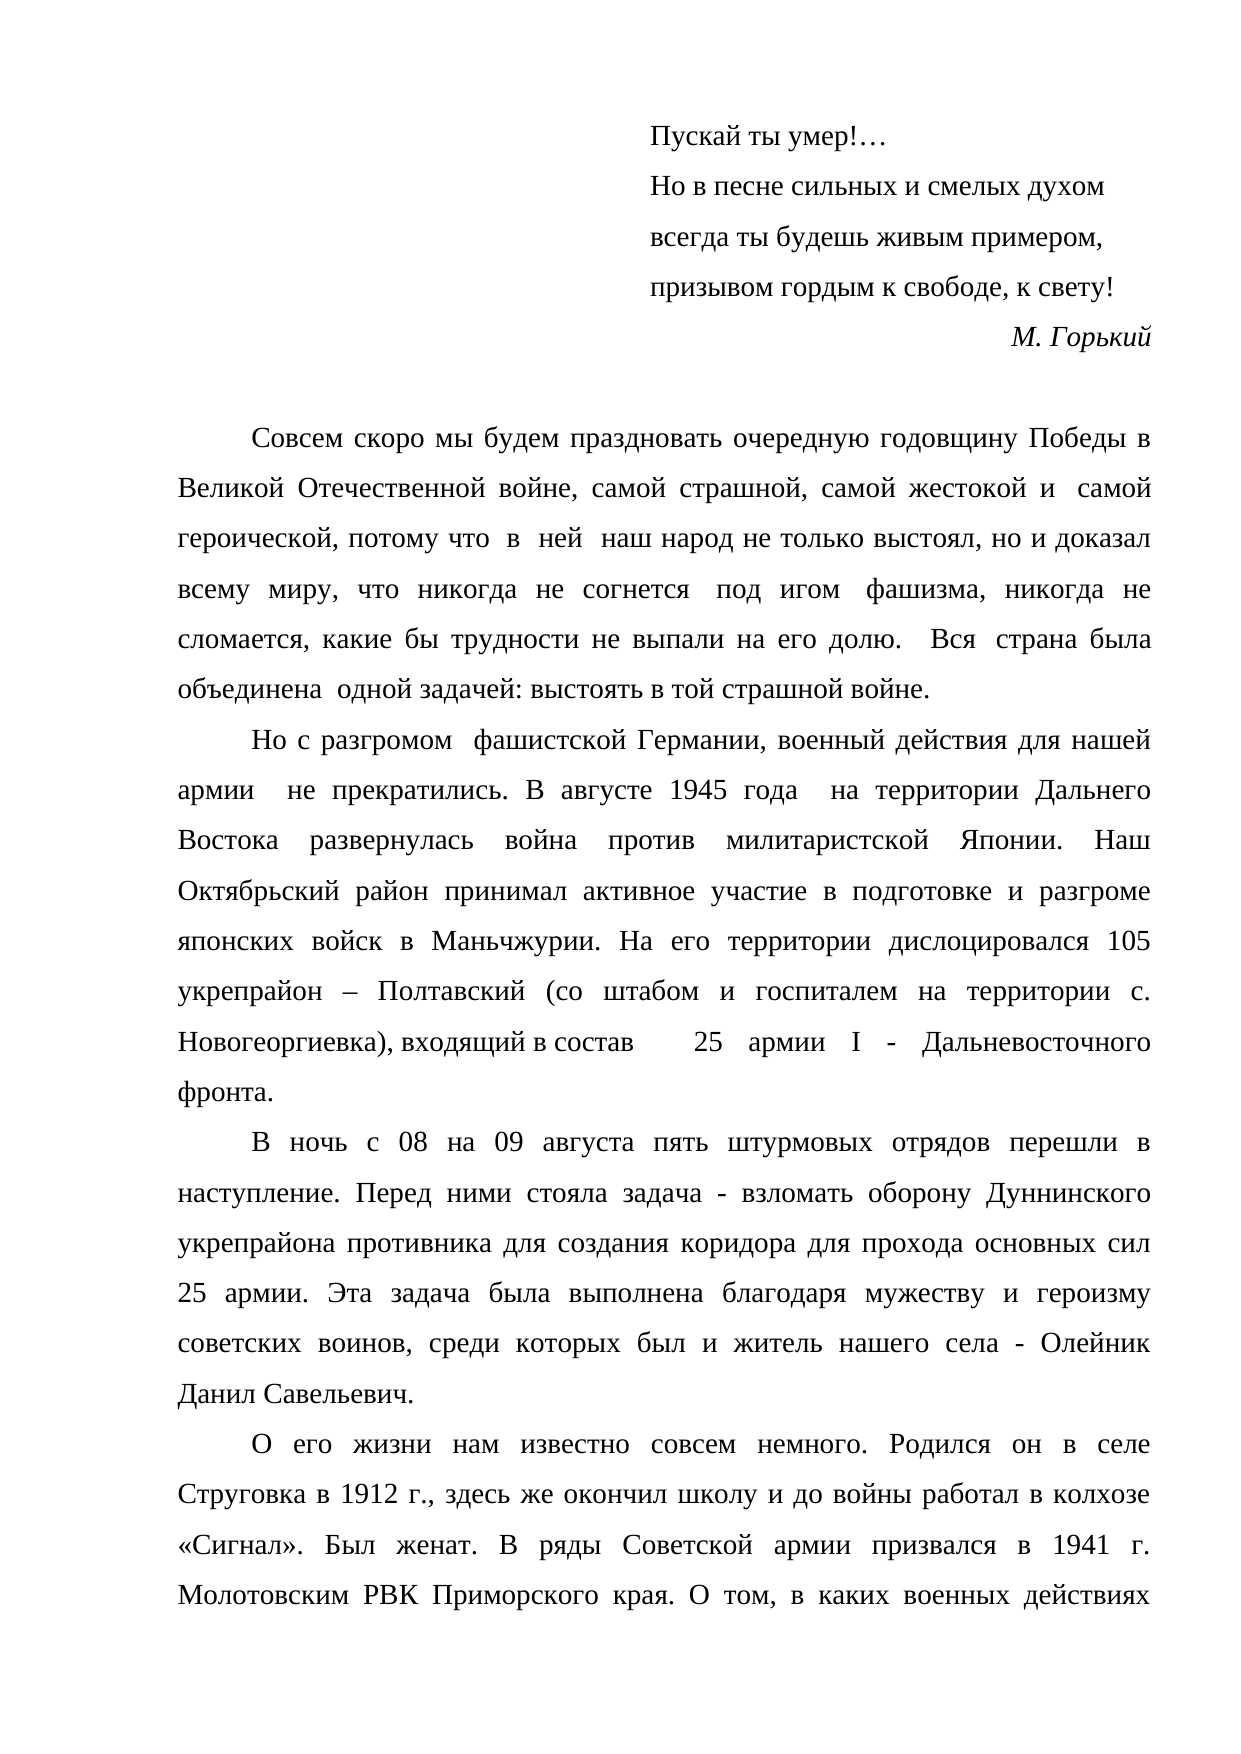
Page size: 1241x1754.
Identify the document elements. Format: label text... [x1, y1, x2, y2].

text Но в песне сильных и смелых духом [650, 168, 1152, 202]
text призывом гордым к свободе, к свету! [650, 269, 1152, 303]
text Но с разгромом фашистской Германии, военный действия для нашей армии не прекратились. В августе 1945 года на территории Дальнего Востока развернулась война против милитаристской Японии. Наш Октябрьский район принимал активное участие в подготовке и разгроме японских войск в Маньчжурии. На его территории дислоцировался 105 укрепрайон – Полтавский (со штабом и госпиталем на территории с. Новогеоргиевка), входящий в состав 25 армии I - Дальневосточного фронта. [177, 722, 1152, 1108]
text Совсем скоро мы будем праздновать очередную годовщину Победы в Великой Отечественной войне, самой страшной, самой жестокой и самой героической, потому что в ней наш народ не только выстоял, но и доказал всему миру, что никогда не согнется под игом фашизма, никогда не сломается, какие бы трудности не выпали на его долю. Вся страна была объединена одной задачей: выстоять в той страшной войне. [177, 420, 1152, 705]
text Пускай ты умер!… [650, 118, 1152, 152]
text всегда ты будешь живым примером, [650, 219, 1152, 252]
text М. Горький [177, 319, 1152, 353]
text В ночь с 08 на 09 августа пять штурмовых отрядов перешли в наступление. Перед ними стояла задача - взломать оборону Дуннинского укрепрайона противника для создания коридора для прохода основных сил 25 армии. Эта задача была выполнена благодаря мужеству и героизму советских воинов, среди которых был и житель нашего села - Олейник Данил Савельевич. [177, 1124, 1152, 1409]
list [177, 1426, 1152, 1611]
